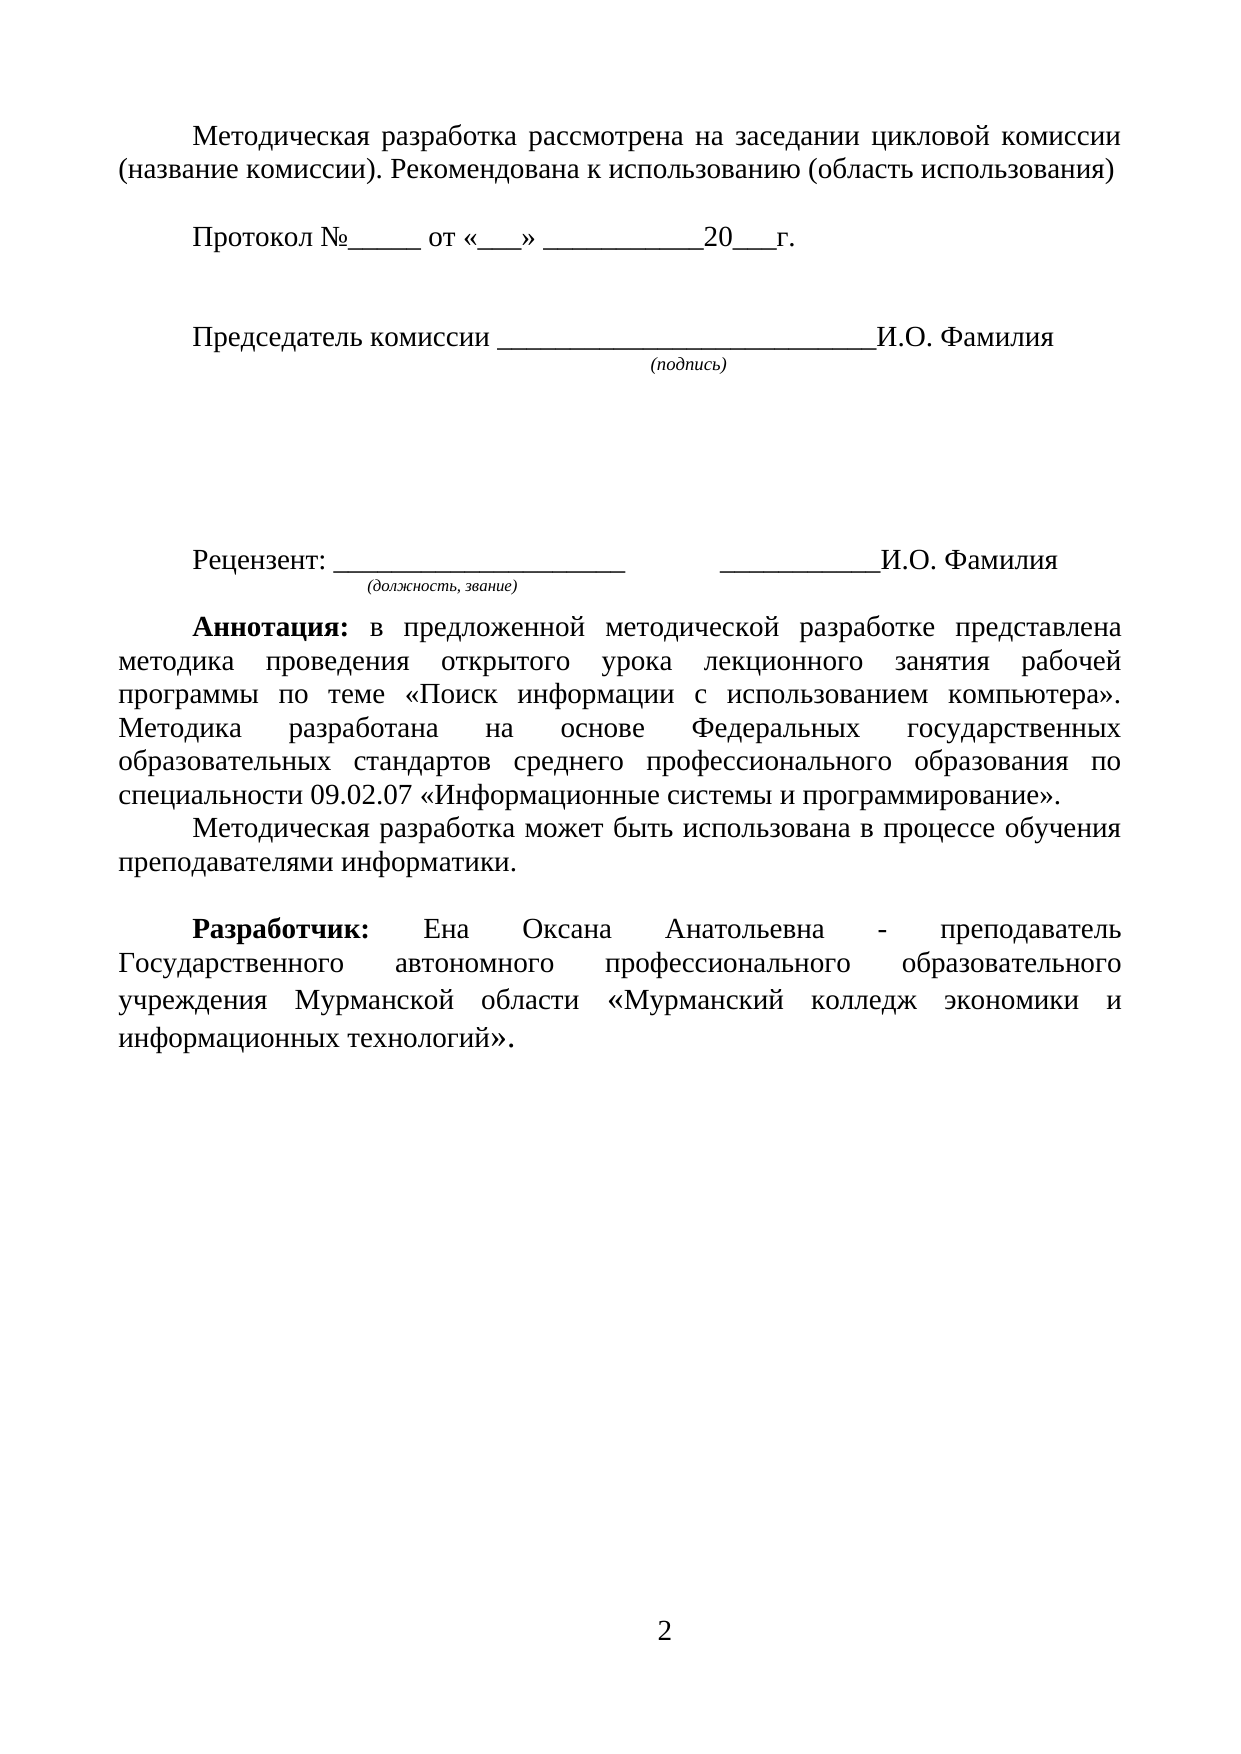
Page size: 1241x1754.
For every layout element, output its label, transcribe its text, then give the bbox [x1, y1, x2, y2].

text Методическая разработка может быть использована в процессе обучения преподавателями информатики. [118, 811, 1122, 878]
text Протокол №_____ от «___» ___________20___г. [118, 219, 1122, 252]
text Разработчик: Ена Оксана Анатольевна - преподаватель Государственного автономного профессионального образовательного учреждения Мурманской области «Мурманский колледж экономики и информационных технологий». [118, 911, 1122, 1055]
text (должность, звание) [118, 576, 1122, 609]
text Методическая разработка рассмотрена на заседании цикловой комиссии (название комиссии). Рекомендована к использованию (область использования) [118, 118, 1122, 185]
text Рецензент: ____________________ ___________И.О. Фамилия [118, 542, 1122, 576]
text Председатель комиссии __________________________И.О. Фамилия [118, 319, 1122, 353]
text Аннотация: в предложенной методической разработке представлена методика проведения открытого урока лекционного занятия рабочей программы по теме «Поиск информации с использованием компьютера». Методика разработана на основе Федеральных государственных образовательных стандартов среднего профессионального образования по специальности 09.02.07 «Информационные системы и программирование». [118, 609, 1122, 811]
text (подпись) [118, 353, 1122, 374]
